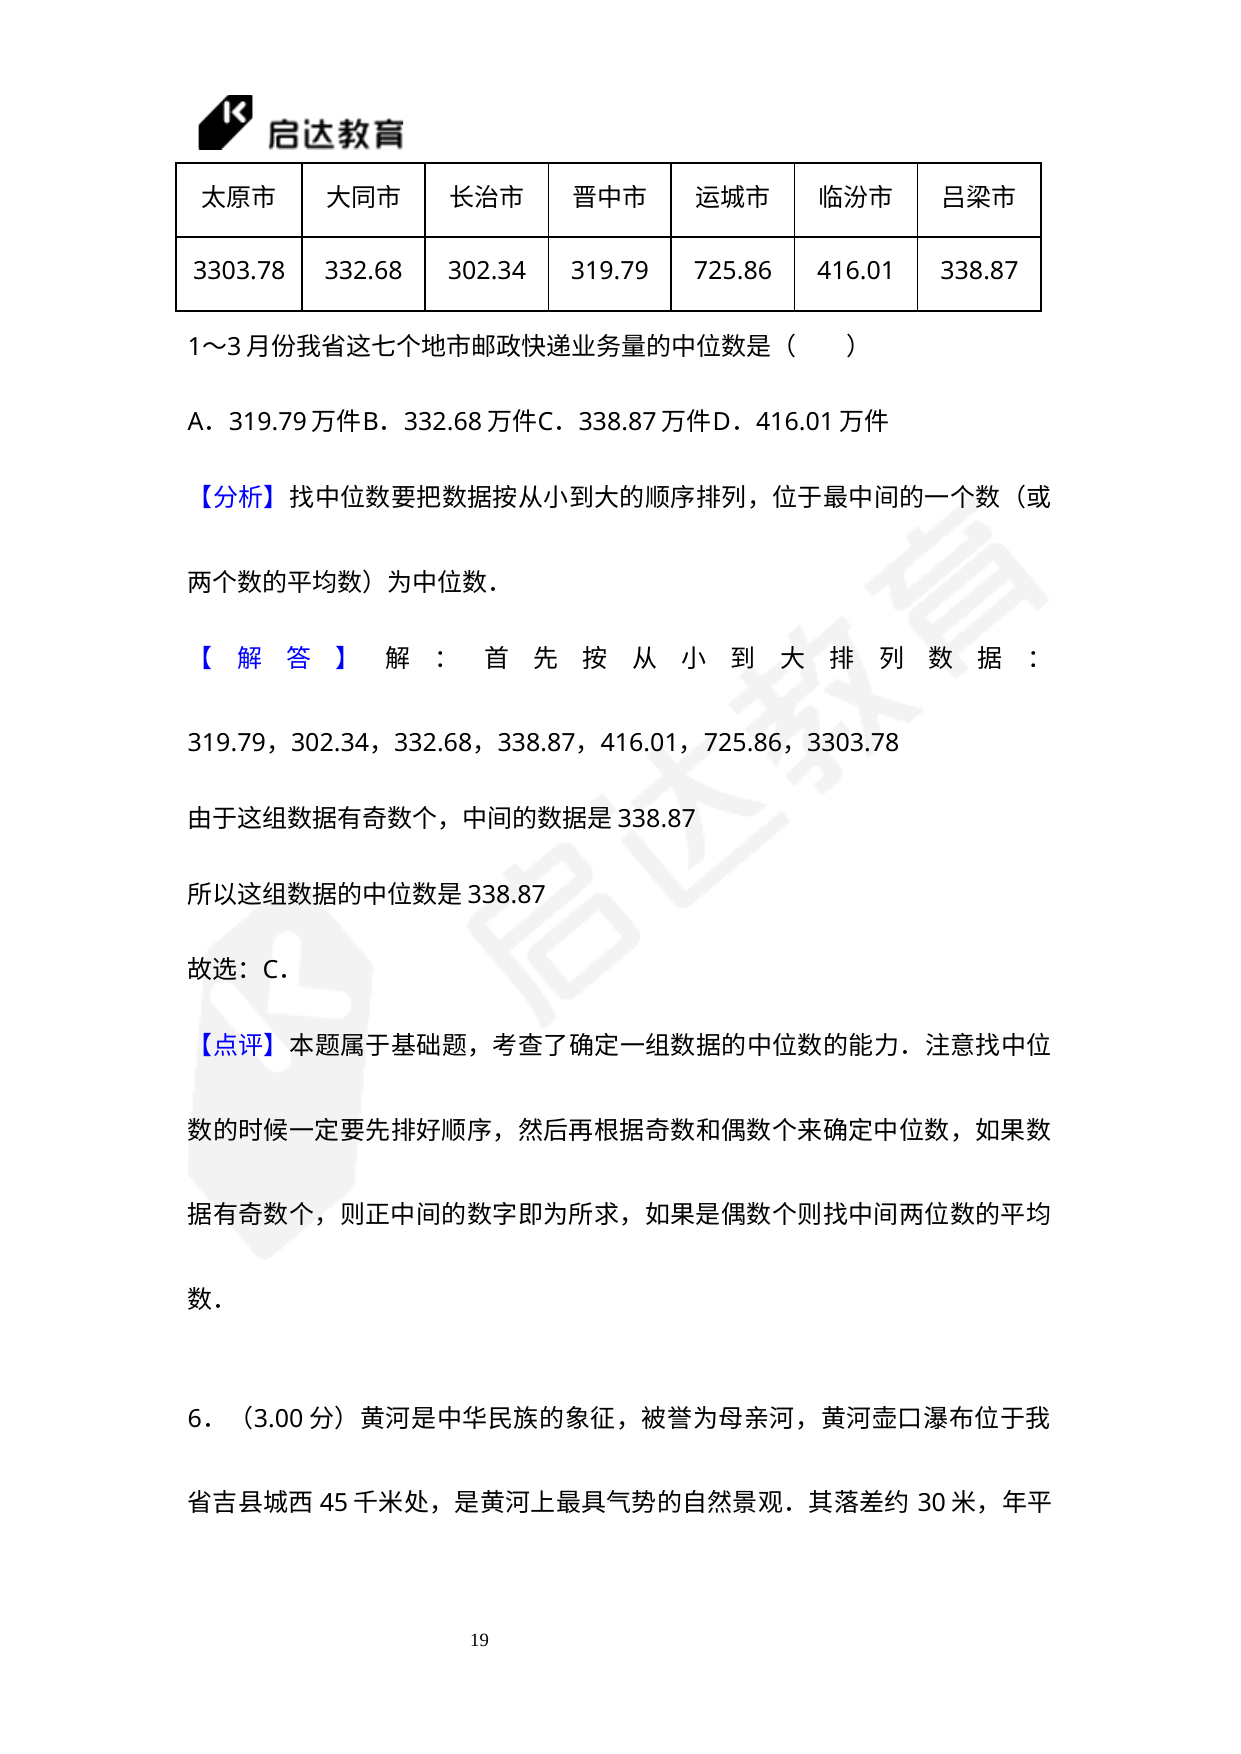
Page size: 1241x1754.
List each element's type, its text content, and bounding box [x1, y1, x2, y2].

table_header 晋中市 [549, 164, 670, 236]
text 所以这组数据的中位数是338.87 [187, 860, 1053, 925]
table_header 临汾市 [795, 164, 917, 236]
table_header 大同市 [303, 164, 424, 236]
text 1～3月份我省这七个地市邮政快递业务量的中位数是（ ） [187, 312, 1053, 377]
table_cell 338.87 [918, 238, 1040, 310]
table_header 运城市 [672, 164, 794, 236]
text 【解答】解：首先按从小到大排列数据：319.79，302.34，332.68，338.87，416.01，725.86，3303.78 [187, 624, 1053, 773]
table_header 吕梁市 [918, 164, 1040, 236]
table_cell 302.34 [426, 238, 548, 310]
table_cell 3303.78 [177, 238, 301, 310]
text A．319.79万件 B．332.68万件 C．338.87万件 D．416.01万件 [187, 387, 1053, 452]
table_cell 332.68 [303, 238, 424, 310]
text 【分析】找中位数要把数据按从小到大的顺序排列，位于最中间的一个数（或两个数的平均数）为中位数． [187, 463, 1053, 613]
table_header 太原市 [177, 164, 301, 236]
text 由于这组数据有奇数个，中间的数据是338.87 [187, 784, 1053, 849]
picture [198, 95, 404, 150]
text 【点评】本题属于基础题，考查了确定一组数据的中位数的能力．注意找中位数的时候一定要先排好顺序，然后再根据奇数和偶数个来确定中位数，如果数据有奇数个，则正中间的数字即为所求，如果是偶数个则找中间两位数的平均数． [187, 1011, 1053, 1330]
table_cell 416.01 [795, 238, 917, 310]
table_cell 319.79 [549, 238, 670, 310]
table_header 长治市 [426, 164, 548, 236]
text 6．（3.00分）黄河是中华民族的象征，被誉为母亲河，黄河壶口瀑布位于我省吉县城西45千米处，是黄河上最具气势的自然景观．其落差约30米，年平均流量1010立方米/秒．若以小时作时间单位，则其年平均流量可用科学记数法表示为（ ） [187, 1384, 1053, 1533]
table_cell 725.86 [672, 238, 794, 310]
text 故选：C． [187, 936, 1053, 1001]
